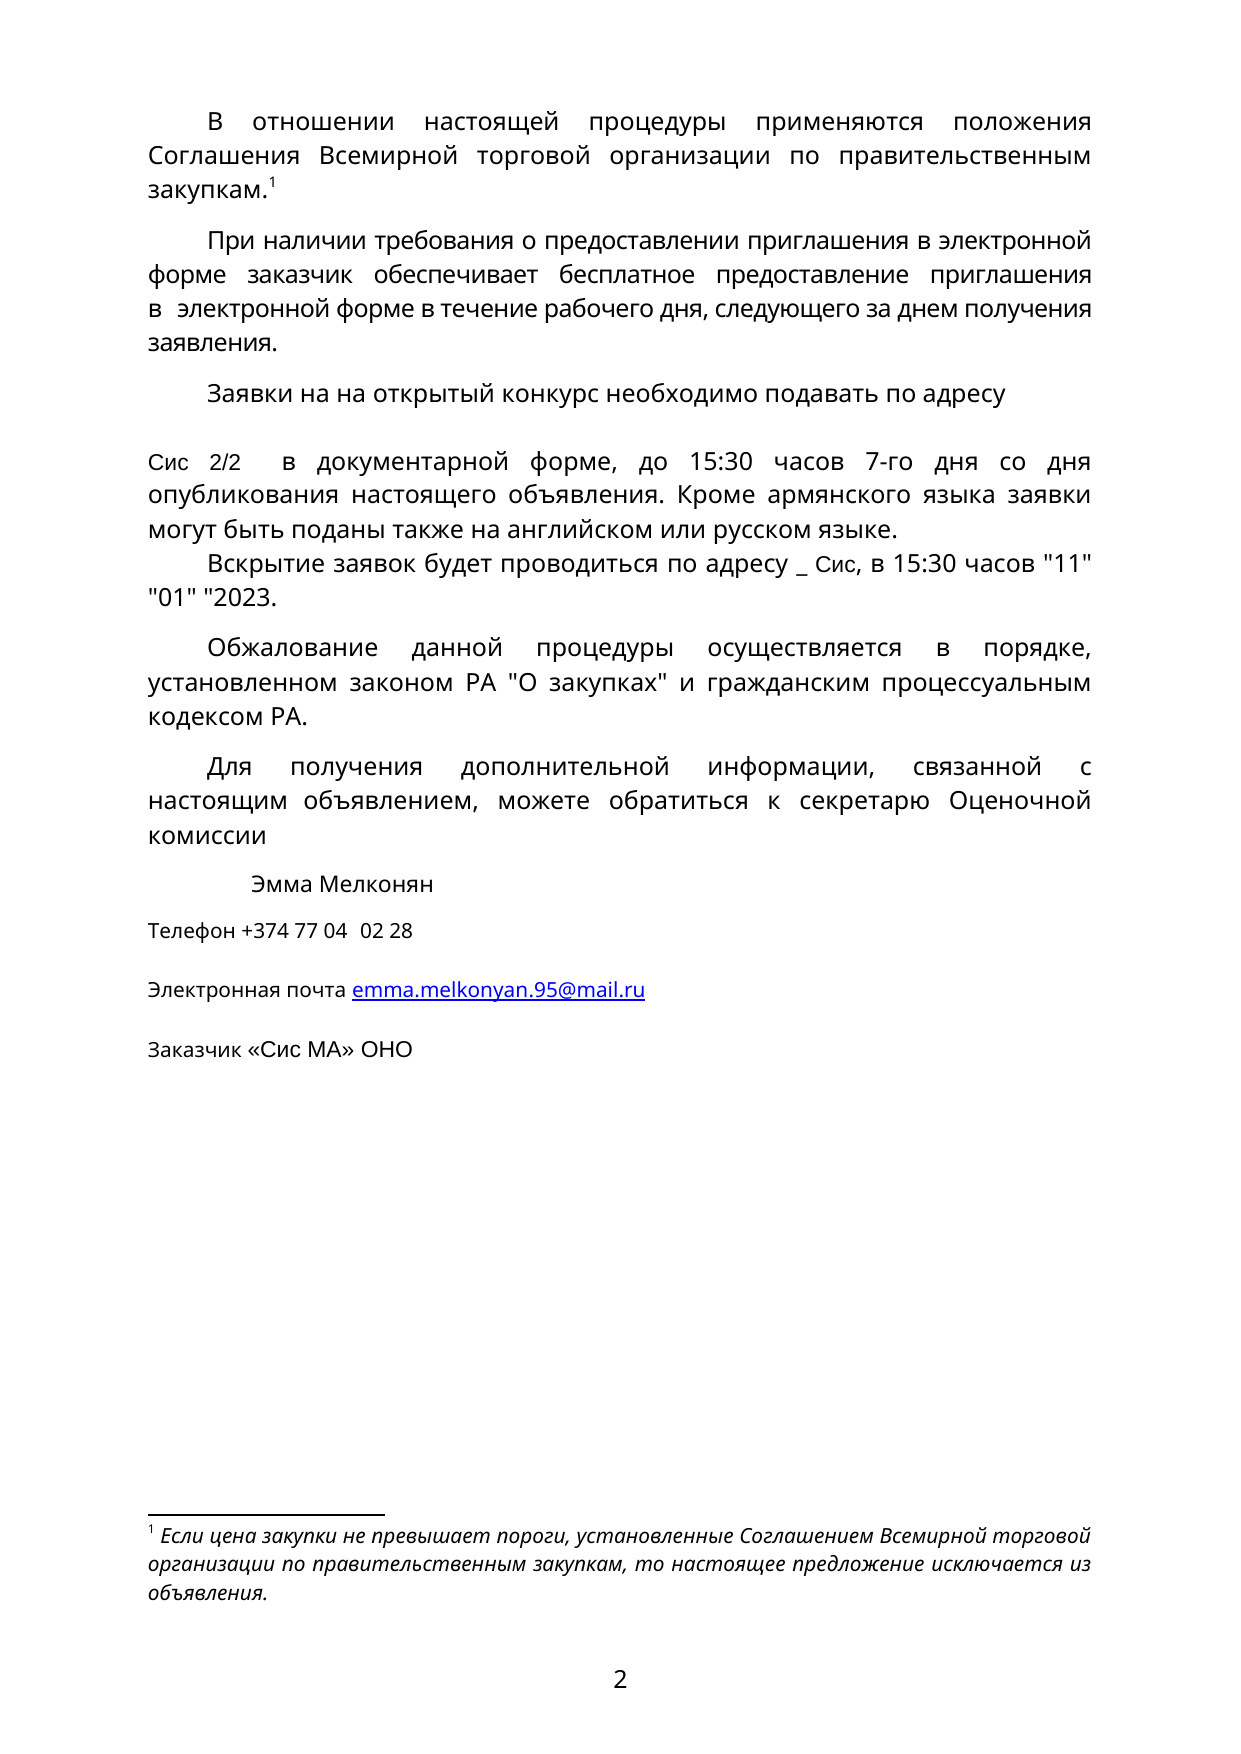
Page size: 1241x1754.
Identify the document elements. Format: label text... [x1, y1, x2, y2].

text Вскрытие заявок будет проводиться по адресу _ Сис, в 15:30 часов "11" "01" "2023. [148, 545, 1092, 613]
text Сис 2/2 в документарной форме, до 15:30 часов 7-го дня со дня опубликования настоящего объявления. Кроме армянского языка заявки могут быть поданы также на английском или русском языке. [148, 443, 1092, 545]
text Эмма Мелконян [251, 868, 1092, 899]
text Электронная почта emma.melkonyan.95@mail.ru [148, 975, 1092, 1004]
text Заявки на на открытый конкурс необходимо подавать по адресу [148, 375, 1092, 409]
text Обжалование данной процедуры осуществляется в порядке, установленном законом РА "О закупках" и гражданским процессуальным кодексом РА. [148, 630, 1092, 732]
text Для получения дополнительной информации, связанной с настоящим объявлением, можете обратиться к секретарю Оценочной комиссии [148, 749, 1092, 851]
text В отношении настоящей процедуры применяются положения Соглашения Всемирной торговой организации по правительственным закупкам. [148, 103, 1092, 206]
text Телефон +374 77 04 02 28 [148, 916, 1092, 944]
text Заказчик «Сис МА» ОНО [148, 1035, 1092, 1063]
text При наличии требования о предоставлении приглашения в электронной форме заказчик обеспечивает бесплатное предоставление приглашения в электронной форме в течение рабочего дня, следующего за днем получения заявления. [148, 222, 1092, 359]
